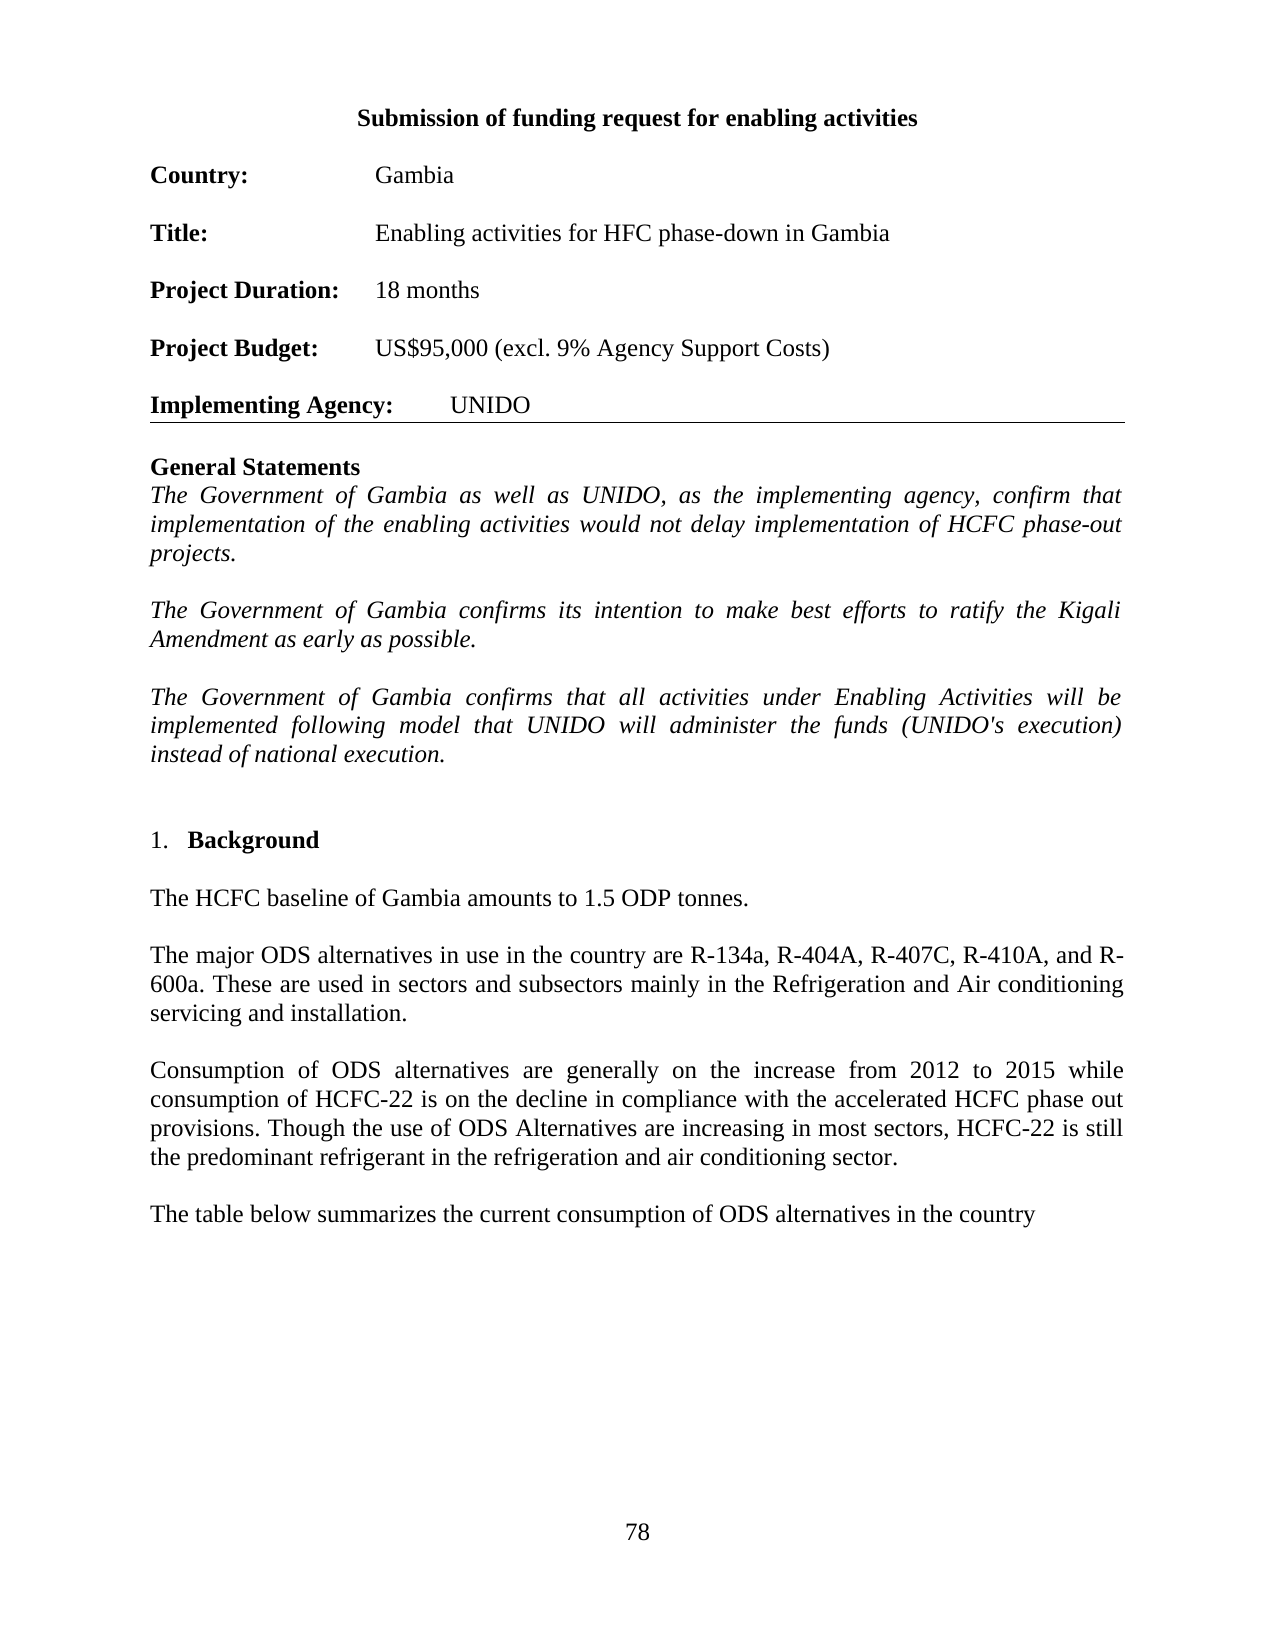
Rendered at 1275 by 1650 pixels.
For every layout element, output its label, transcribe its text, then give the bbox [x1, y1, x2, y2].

text Title: Enabling activities for HFC phase-down in Gambia [150, 218, 1125, 247]
text The HCFC baseline of Gambia amounts to 1.5 ODP tonnes. [150, 883, 1125, 912]
text Project Duration: 18 months [150, 276, 1125, 304]
text The major ODS alternatives in use in the country are R-134a, R-404A, R-407C, R-410A, and R-600a. These are used in sectors and subsectors mainly in the Refrigeration and Air conditioning servicing and installation. [150, 941, 1125, 1027]
list Background [150, 826, 1125, 854]
text Submission of funding request for enabling activities [150, 103, 1125, 132]
text Project Budget: US$95,000 (excl. 9% Agency Support Costs) [150, 333, 1125, 362]
text The table below summarizes the current consumption of ODS alternatives in the country [150, 1199, 1125, 1228]
text Country: Gambia [150, 161, 1125, 189]
text The Government of Gambia as well as UNIDO, as the implementing agency, confirm that implementation of the enabling activities would not delay implementation of HCFC phase-out projects. [150, 481, 1125, 567]
text Consumption of ODS alternatives are generally on the increase from 2012 to 2015 while consumption of HCFC-22 is on the decline in compliance with the accelerated HCFC phase out provisions. Though the use of ODS Alternatives are increasing in most sectors, HCFC-22 is still the predominant refrigerant in the refrigeration and air conditioning sector. [150, 1056, 1125, 1171]
text General Statements [150, 452, 1125, 481]
text The Government of Gambia confirms that all activities under Enabling Activities will be implemented following model that UNIDO will administer the funds (UNIDO's execution) instead of national execution. [150, 682, 1125, 768]
text Implementing Agency: UNIDO [150, 391, 1125, 422]
text The Government of Gambia confirms its intention to make best efforts to ratify the Kigali Amendment as early as possible. [150, 596, 1125, 653]
